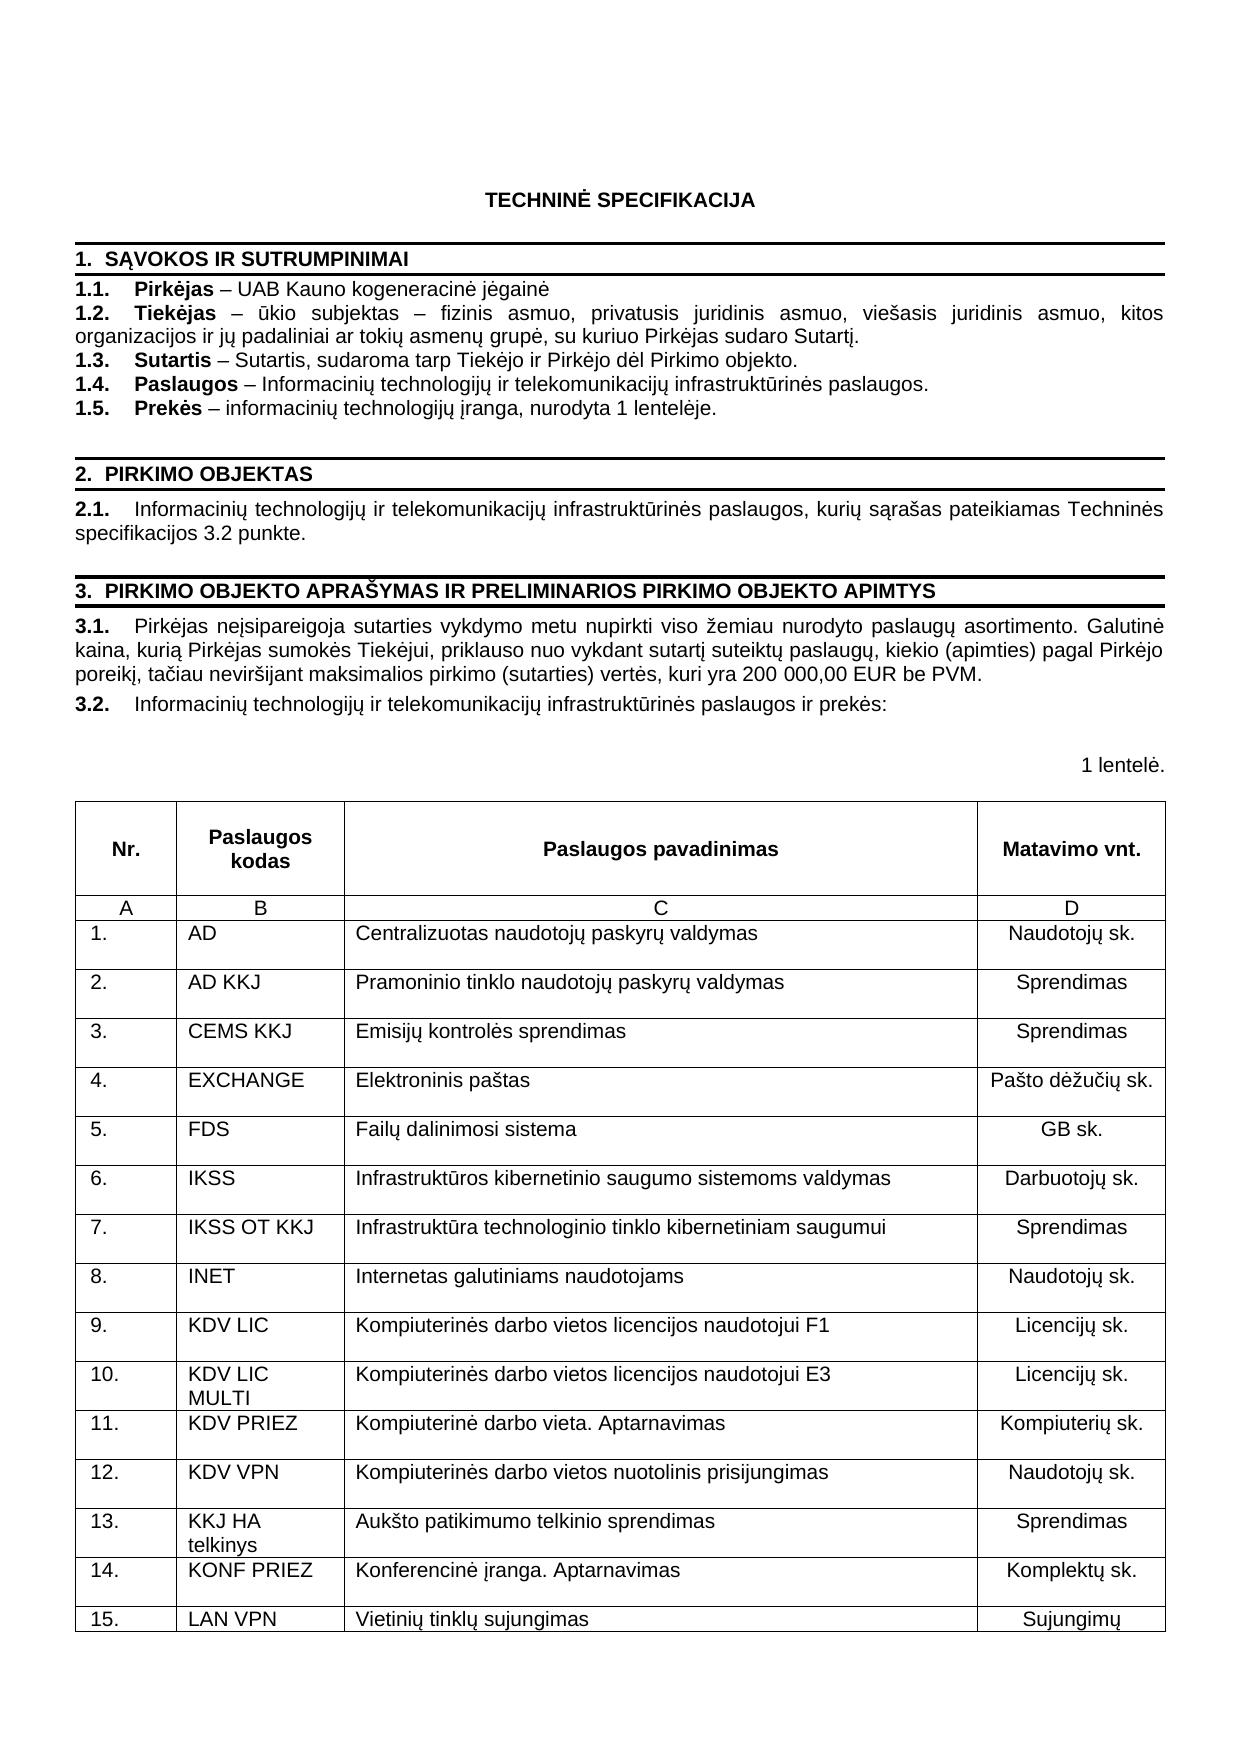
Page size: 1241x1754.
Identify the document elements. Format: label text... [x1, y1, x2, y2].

table_cell Infrastruktūros kibernetinio saugumo sistemoms valdymas [345, 1166, 977, 1214]
table_cell C [345, 896, 977, 920]
table_cell KDV LIC [177, 1313, 344, 1361]
table_cell GB sk. [978, 1117, 1165, 1165]
table_cell IKSS [177, 1166, 344, 1214]
table_cell Naudotojų sk. [978, 1460, 1165, 1508]
table_cell Sprendimas [978, 1215, 1165, 1263]
table_cell AD KKJ [177, 970, 344, 1018]
table_header Nr. [76, 802, 176, 895]
table_cell Kompiuterinės darbo vietos licencijos naudotojui E3 [345, 1362, 977, 1410]
list Informacinių technologijų ir telekomunikacijų infrastruktūrinės paslaugos, kurių sąrašas pateikiamas Techninės specifikacijos 3.2 punkte. [75, 497, 1165, 545]
table_cell KONF PRIEZ [177, 1558, 344, 1606]
table_cell Sujungimų skaičius [978, 1607, 1165, 1631]
table_cell [76, 970, 176, 1018]
table_cell Konferencinė įranga. Aptarnavimas [345, 1558, 977, 1606]
list Pirkėjas neįsipareigoja sutarties vykdymo metu nupirkti viso žemiau nurodyto paslaugų asortimento. Galutinė kaina, kurią Pirkėjas sumokės Tiekėjui, priklauso nuo vykdant sutartį suteiktų paslaugų, kiekio (apimties) pagal Pirkėjo poreikį, tačiau neviršijant maksimalios pirkimo (sutarties) vertės, kuri yra 200 000,00 EUR be PVM. [75, 614, 1165, 686]
table_cell [76, 1411, 176, 1459]
table_cell [76, 1117, 176, 1165]
table_cell Sprendimas [978, 970, 1165, 1018]
list SĄVOKOS IR SUTRUMPINIMAI [75, 245, 1165, 273]
table_cell Naudotojų sk. [978, 1264, 1165, 1312]
list Prekės – informacinių technologijų įranga, nurodyta 1 lentelėje. [75, 396, 1165, 420]
list Paslaugos – Informacinių technologijų ir telekomunikacijų infrastruktūrinės paslaugos. [75, 372, 1165, 396]
table_cell D [978, 896, 1165, 920]
table_cell [76, 1509, 176, 1557]
table_cell Kompiuterių sk. [978, 1411, 1165, 1459]
table_cell [76, 1362, 176, 1410]
table_cell Naudotojų sk. [978, 921, 1165, 969]
table_cell Sprendimas [978, 1019, 1165, 1067]
table_header Paslaugos pavadinimas [345, 802, 977, 895]
list PIRKIMO OBJEKTAS [75, 460, 1165, 488]
table_cell [76, 1068, 176, 1116]
table_cell Internetas galutiniams naudotojams [345, 1264, 977, 1312]
table_cell AD [177, 921, 344, 969]
list Sutartis – Sutartis, sudaroma tarp Tiekėjo ir Pirkėjo dėl Pirkimo objekto. [75, 348, 1165, 372]
table_cell [76, 1166, 176, 1214]
table_cell KDV LIC MULTI [177, 1362, 344, 1410]
table_cell [76, 921, 176, 969]
table_cell B [177, 896, 344, 920]
table_cell Pašto dėžučių sk. [978, 1068, 1165, 1116]
table_header Paslaugos kodas [177, 802, 344, 895]
table_cell [76, 1558, 176, 1606]
list Pirkėjas – [75, 276, 1165, 300]
list Informacinių technologijų ir telekomunikacijų infrastruktūrinės paslaugos ir prekės: [75, 692, 1165, 716]
table_cell Komplektų sk. [978, 1558, 1165, 1606]
table_cell CEMS KKJ [177, 1019, 344, 1067]
table_cell [76, 1215, 176, 1263]
text TECHNINĖ SPECIFIKACIJA [75, 188, 1165, 212]
table_cell Licencijų sk. [978, 1313, 1165, 1361]
table_cell INET [177, 1264, 344, 1312]
list PIRKIMO OBJEKTO APRAŠYMAS IR PRELIMINARIOS PIRKIMO OBJEKTO APIMTYS [75, 579, 1165, 604]
table_cell [76, 1460, 176, 1508]
table_cell Sprendimas [978, 1509, 1165, 1557]
table_cell IKSS OT KKJ [177, 1215, 344, 1263]
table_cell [345, 1607, 977, 1631]
table_cell FDS [177, 1117, 344, 1165]
table_cell Infrastruktūra technologinio tinklo kibernetiniam saugumui [345, 1215, 977, 1263]
list Tiekėjas – ūkio subjektas – fizinis asmuo, privatusis juridinis asmuo, viešasis juridinis asmuo, kitos organizacijos ir jų padaliniai ar tokių asmenų grupė, su kuriuo Pirkėjas sudaro Sutartį. [75, 300, 1165, 348]
table_cell Kompiuterinės darbo vietos nuotolinis prisijungimas [345, 1460, 977, 1508]
table_cell [76, 1607, 176, 1631]
table_header Matavimo vnt. [978, 802, 1165, 895]
table_cell Emisijų kontrolės sprendimas [345, 1019, 977, 1067]
table_cell Elektroninis paštas [345, 1068, 977, 1116]
table_cell LAN VPN [177, 1607, 344, 1631]
text 1 lentelė. [75, 752, 1165, 776]
table_cell Kompiuterinė darbo vieta. Aptarnavimas [345, 1411, 977, 1459]
table_cell [76, 1313, 176, 1361]
table_cell EXCHANGE [177, 1068, 344, 1116]
table_cell Licencijų sk. [978, 1362, 1165, 1410]
table_cell KDV VPN [177, 1460, 344, 1508]
table_cell Pramoninio tinklo naudotojų paskyrų valdymas [345, 970, 977, 1018]
table_cell Failų dalinimosi sistema [345, 1117, 977, 1165]
table_cell KDV PRIEZ [177, 1411, 344, 1459]
table_cell Aukšto patikimumo telkinio sprendimas [345, 1509, 977, 1557]
table_cell [76, 1264, 176, 1312]
table_cell Centralizuotas naudotojų paskyrų valdymas [345, 921, 977, 969]
table_cell A [76, 896, 176, 920]
table_cell KKJ HA telkinys [177, 1509, 344, 1557]
table_cell Darbuotojų sk. [978, 1166, 1165, 1214]
table_cell Kompiuterinės darbo vietos licencijos naudotojui F1 [345, 1313, 977, 1361]
table_cell [76, 1019, 176, 1067]
